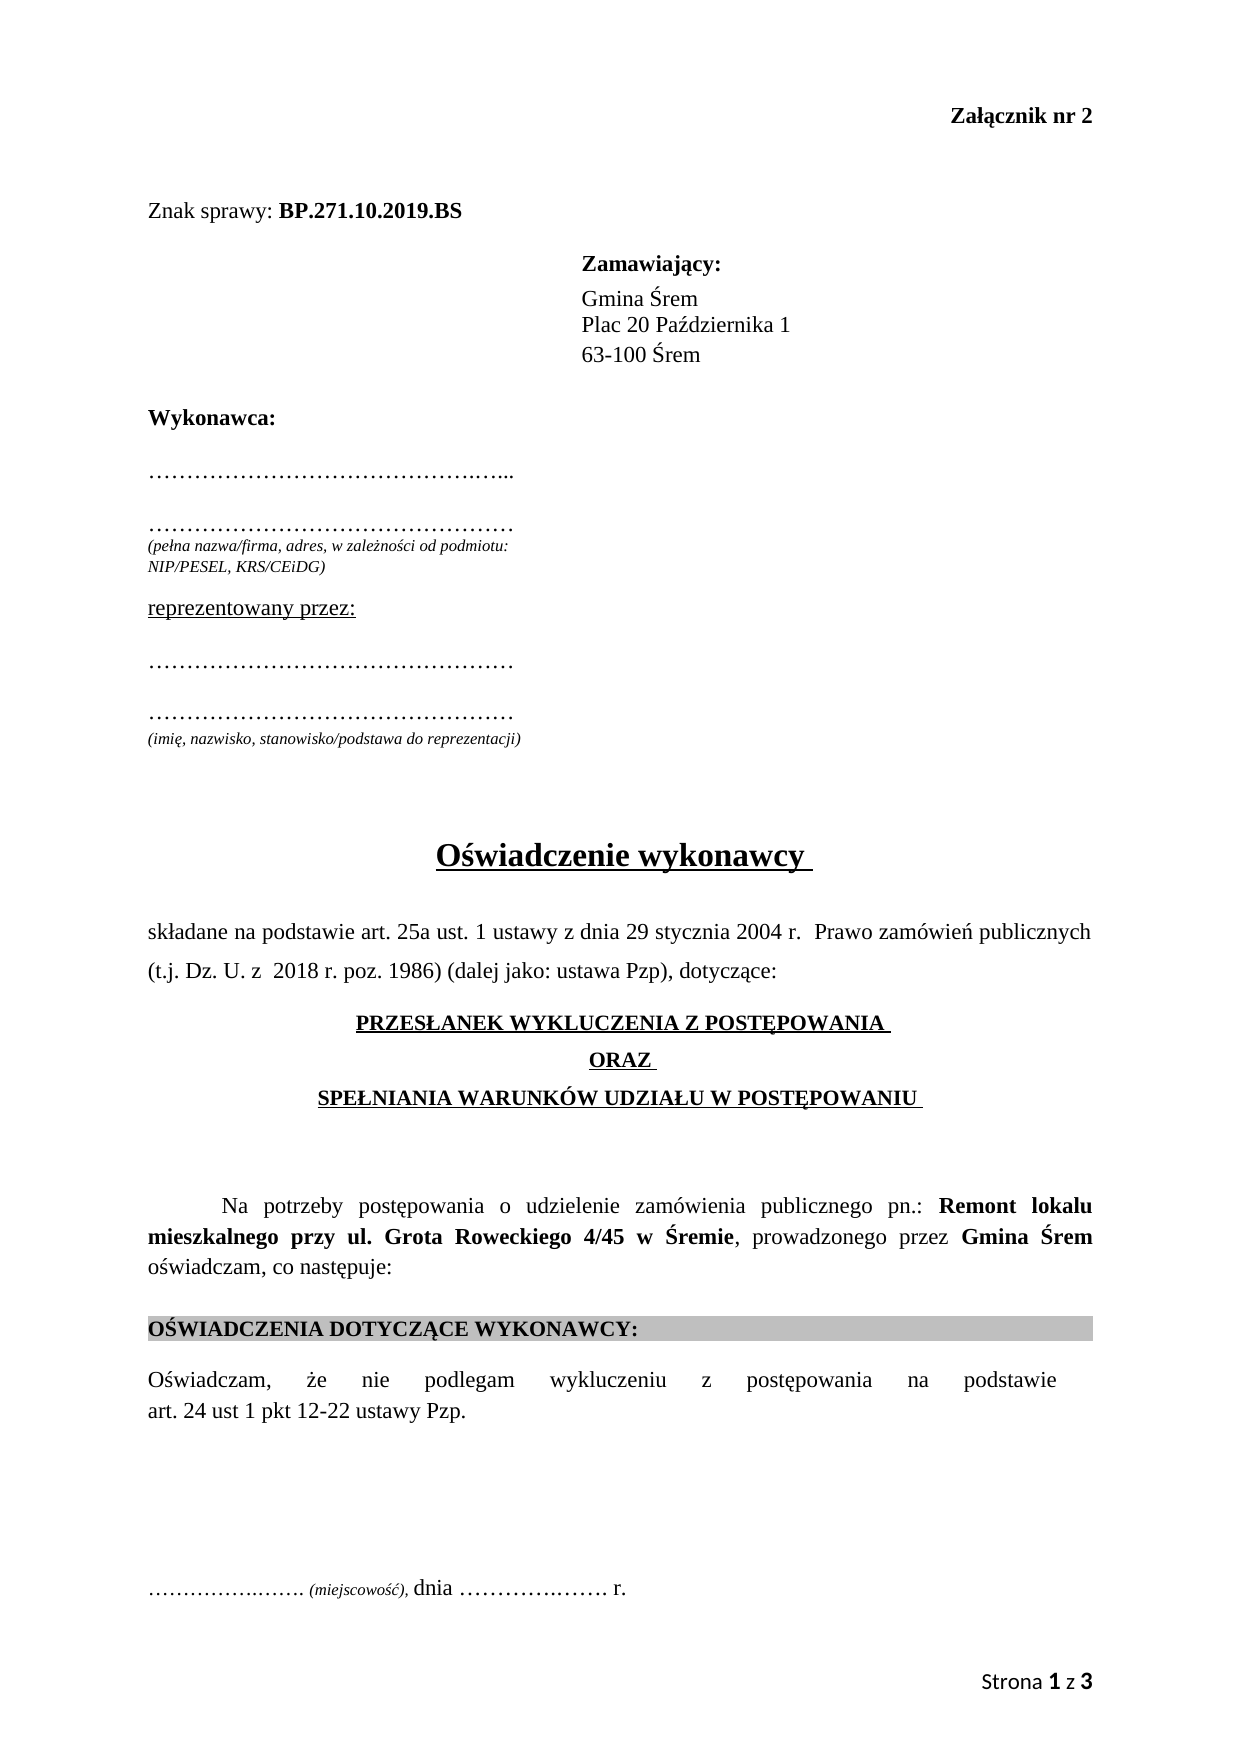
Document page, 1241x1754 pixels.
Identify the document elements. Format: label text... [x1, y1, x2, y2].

text Plac 20 Października 1 [576, 311, 1093, 337]
text Gmina Śrem [576, 285, 1093, 311]
text Oświadczam, że nie podlegam wykluczeniu z postępowania na podstawie art. 24 ust 1 pkt 12-22 ustawy Pzp. [148, 1367, 1093, 1423]
text ORAZ [148, 1047, 1093, 1072]
text reprezentowany przez: [148, 594, 1093, 621]
text (imię, nazwisko, stanowisko/podstawa do reprezentacji) [148, 729, 532, 748]
text 63-100 Śrem [576, 341, 1093, 368]
text składane na podstawie art. 25a ust. 1 ustawy z dnia 29 stycznia 2004 r. Prawo zamówień publicznych (t.j. Dz. U. z 2018 r. poz. 1986) (dalej jako: ustawa Pzp), dotyczące: [148, 918, 1093, 984]
subtitle Załącznik nr 2 [207, 102, 1093, 128]
text Znak sprawy: BP.271.10.2019.BS [148, 197, 1093, 224]
text OŚWIADCZENIA DOTYCZĄCE WYKONAWCY: [148, 1316, 1093, 1341]
text (pełna nazwa/firma, adres, w zależności od podmiotu: NIP/PESEL, KRS/CEiDG) [148, 536, 517, 576]
text Oświadczenie wykonawcy [148, 836, 1093, 874]
text Zamawiający: [576, 250, 1093, 276]
text ………………………………………… [148, 647, 517, 673]
text Na potrzeby postępowania o udzielenie zamówienia publicznego pn.: Remont lokalu mieszkalnego przy ul. Grota Roweckiego 4/45 w Śremie, prowadzonego przez Gmina Śrem oświadczam, co następuje: [148, 1193, 1093, 1279]
text ………………………………………… [148, 510, 517, 536]
text PRZESŁANEK WYKLUCZENIA Z POSTĘPOWANIA [148, 1009, 1093, 1035]
text SPEŁNIANIA WARUNKÓW UDZIAŁU W POSTĘPOWANIU [148, 1085, 1093, 1138]
text ………………………………………… [148, 698, 517, 724]
text Wykonawca: [148, 404, 1093, 431]
text …………………………………….…... [148, 457, 517, 483]
text …………….……. (miejscowość), dnia ………….……. r. [148, 1574, 1093, 1601]
